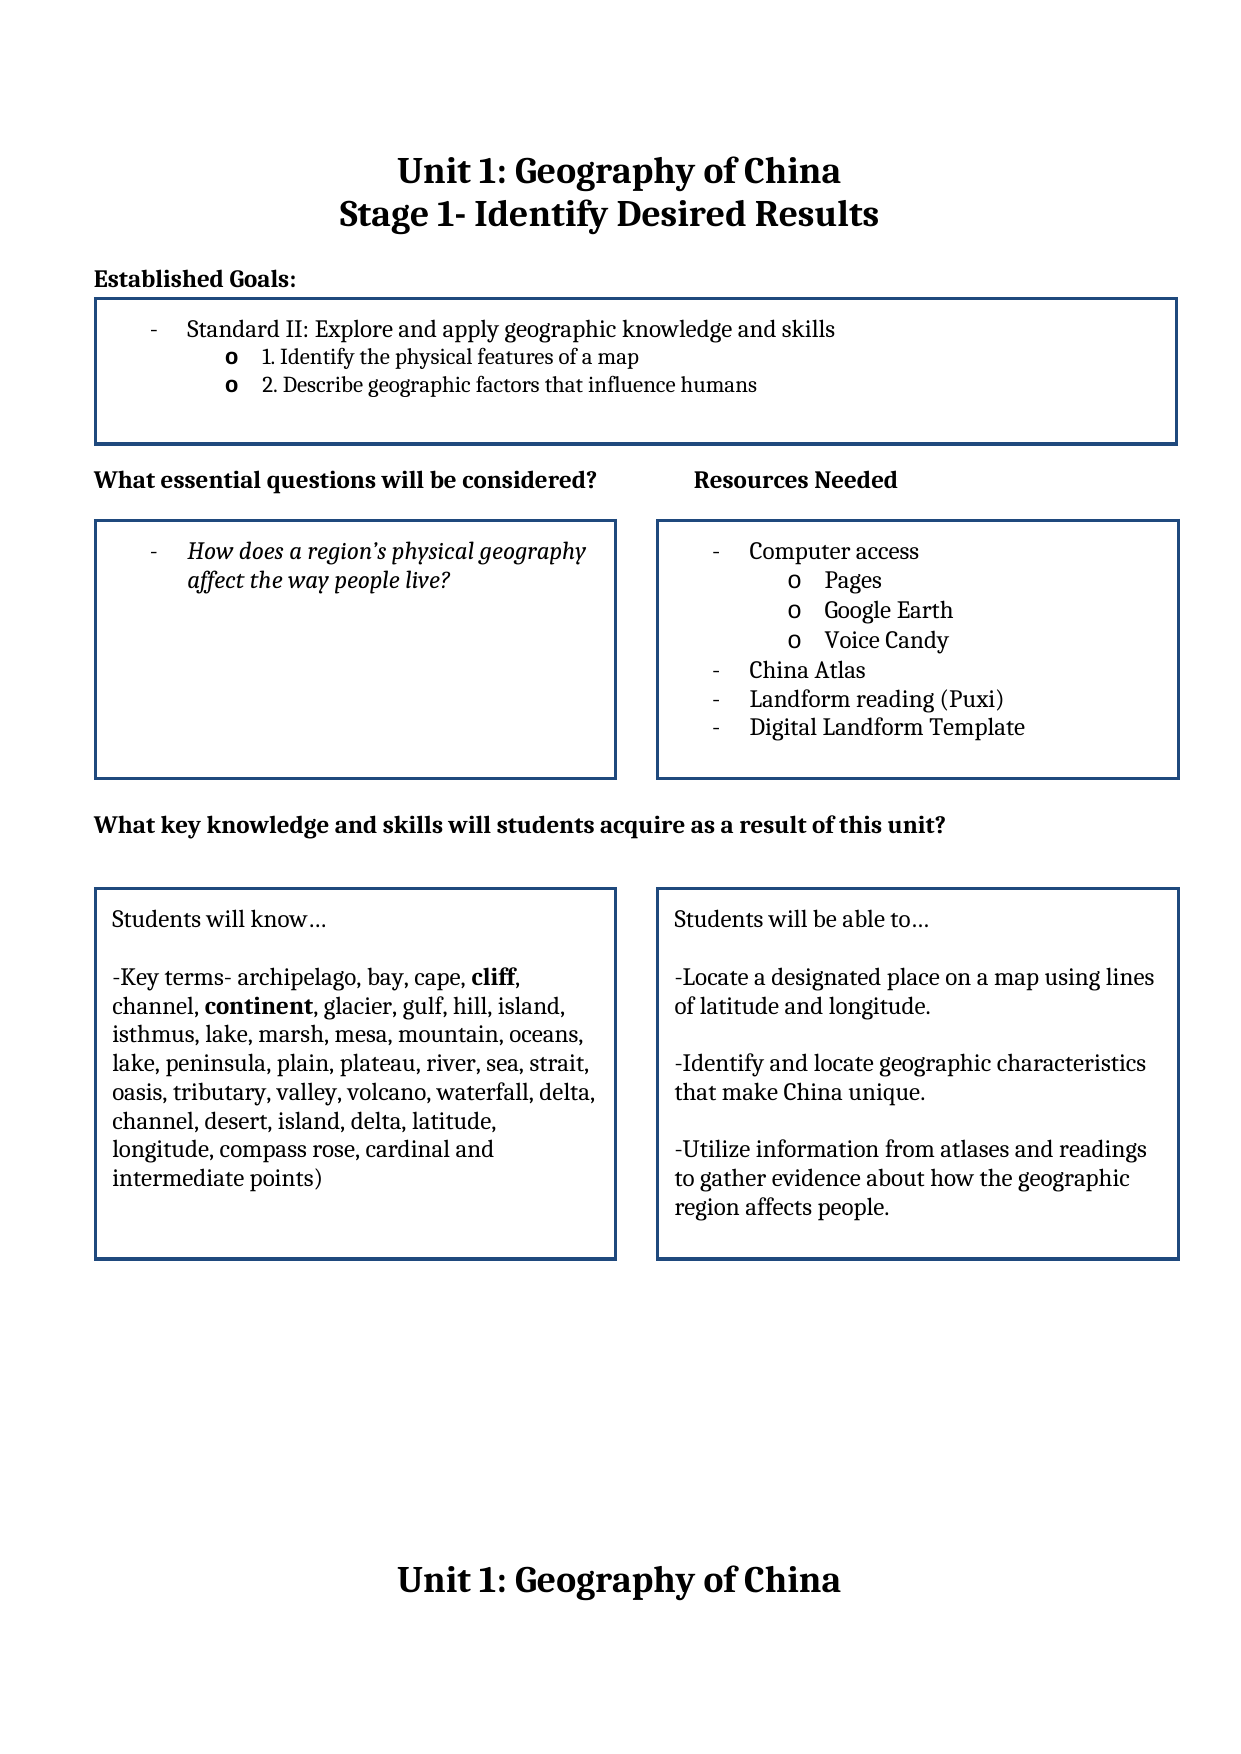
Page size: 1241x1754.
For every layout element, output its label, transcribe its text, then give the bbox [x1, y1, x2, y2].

text Stage 1- Identify Desired Results [0, 193, 1219, 236]
text Established Goals: [94, 265, 1144, 294]
text What key knowledge and skills will students acquire as a result of this unit? [94, 811, 1144, 840]
text Unit 1: Geography of China [94, 150, 1144, 193]
text Unit 1: Geography of China [94, 1559, 1144, 1602]
list What essential questions will be considered? Resources Needed [94, 466, 1144, 495]
